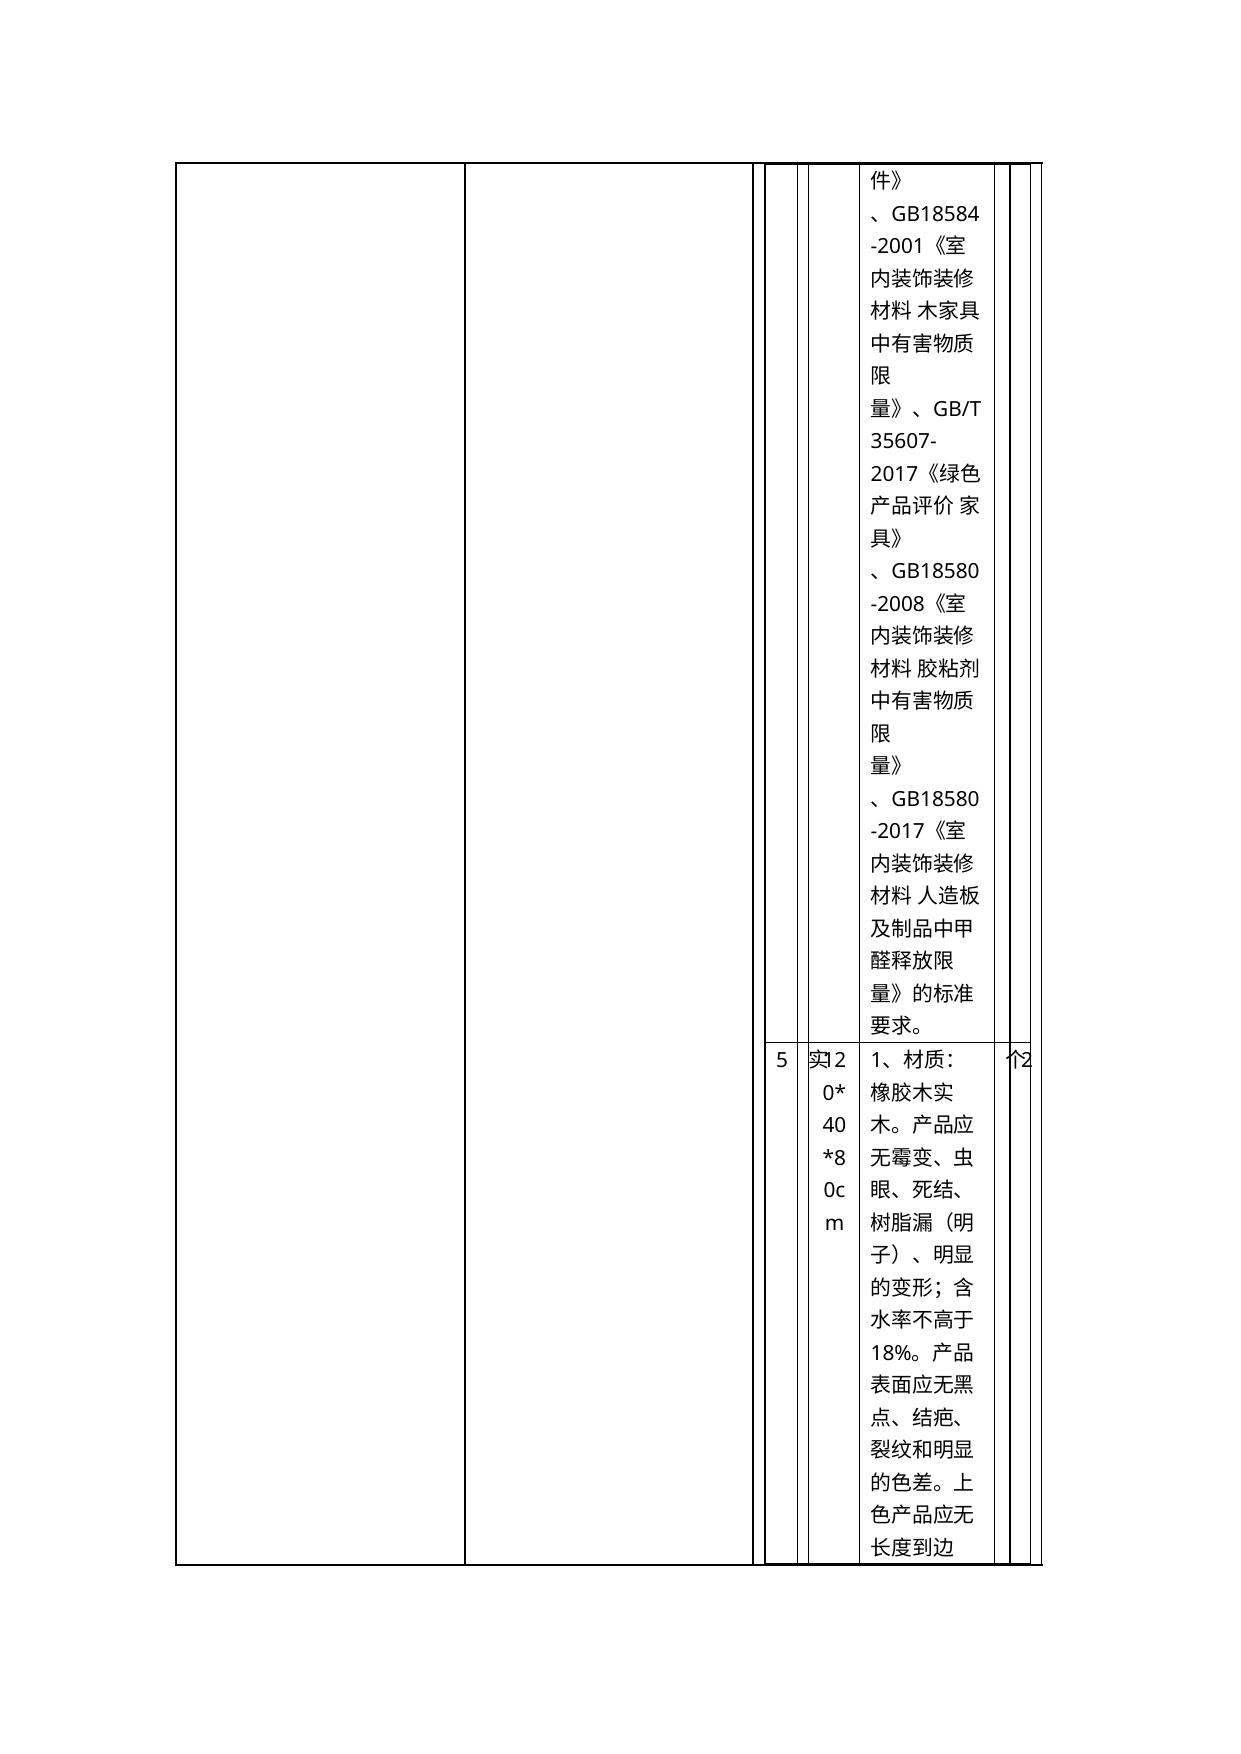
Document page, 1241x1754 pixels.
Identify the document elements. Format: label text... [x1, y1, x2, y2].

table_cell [754, 164, 764, 1564]
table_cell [995, 1043, 1009, 1563]
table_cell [798, 165, 808, 1042]
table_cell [809, 1043, 859, 1563]
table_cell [1011, 165, 1030, 1042]
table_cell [1031, 164, 1041, 1564]
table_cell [860, 1043, 994, 1563]
table_cell 1 [177, 164, 464, 1564]
table_cell [466, 164, 752, 1564]
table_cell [860, 165, 994, 1042]
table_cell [766, 1043, 797, 1563]
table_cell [766, 165, 797, 1042]
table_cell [995, 165, 1009, 1042]
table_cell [809, 165, 859, 1042]
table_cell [1011, 1043, 1030, 1563]
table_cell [798, 1043, 808, 1563]
